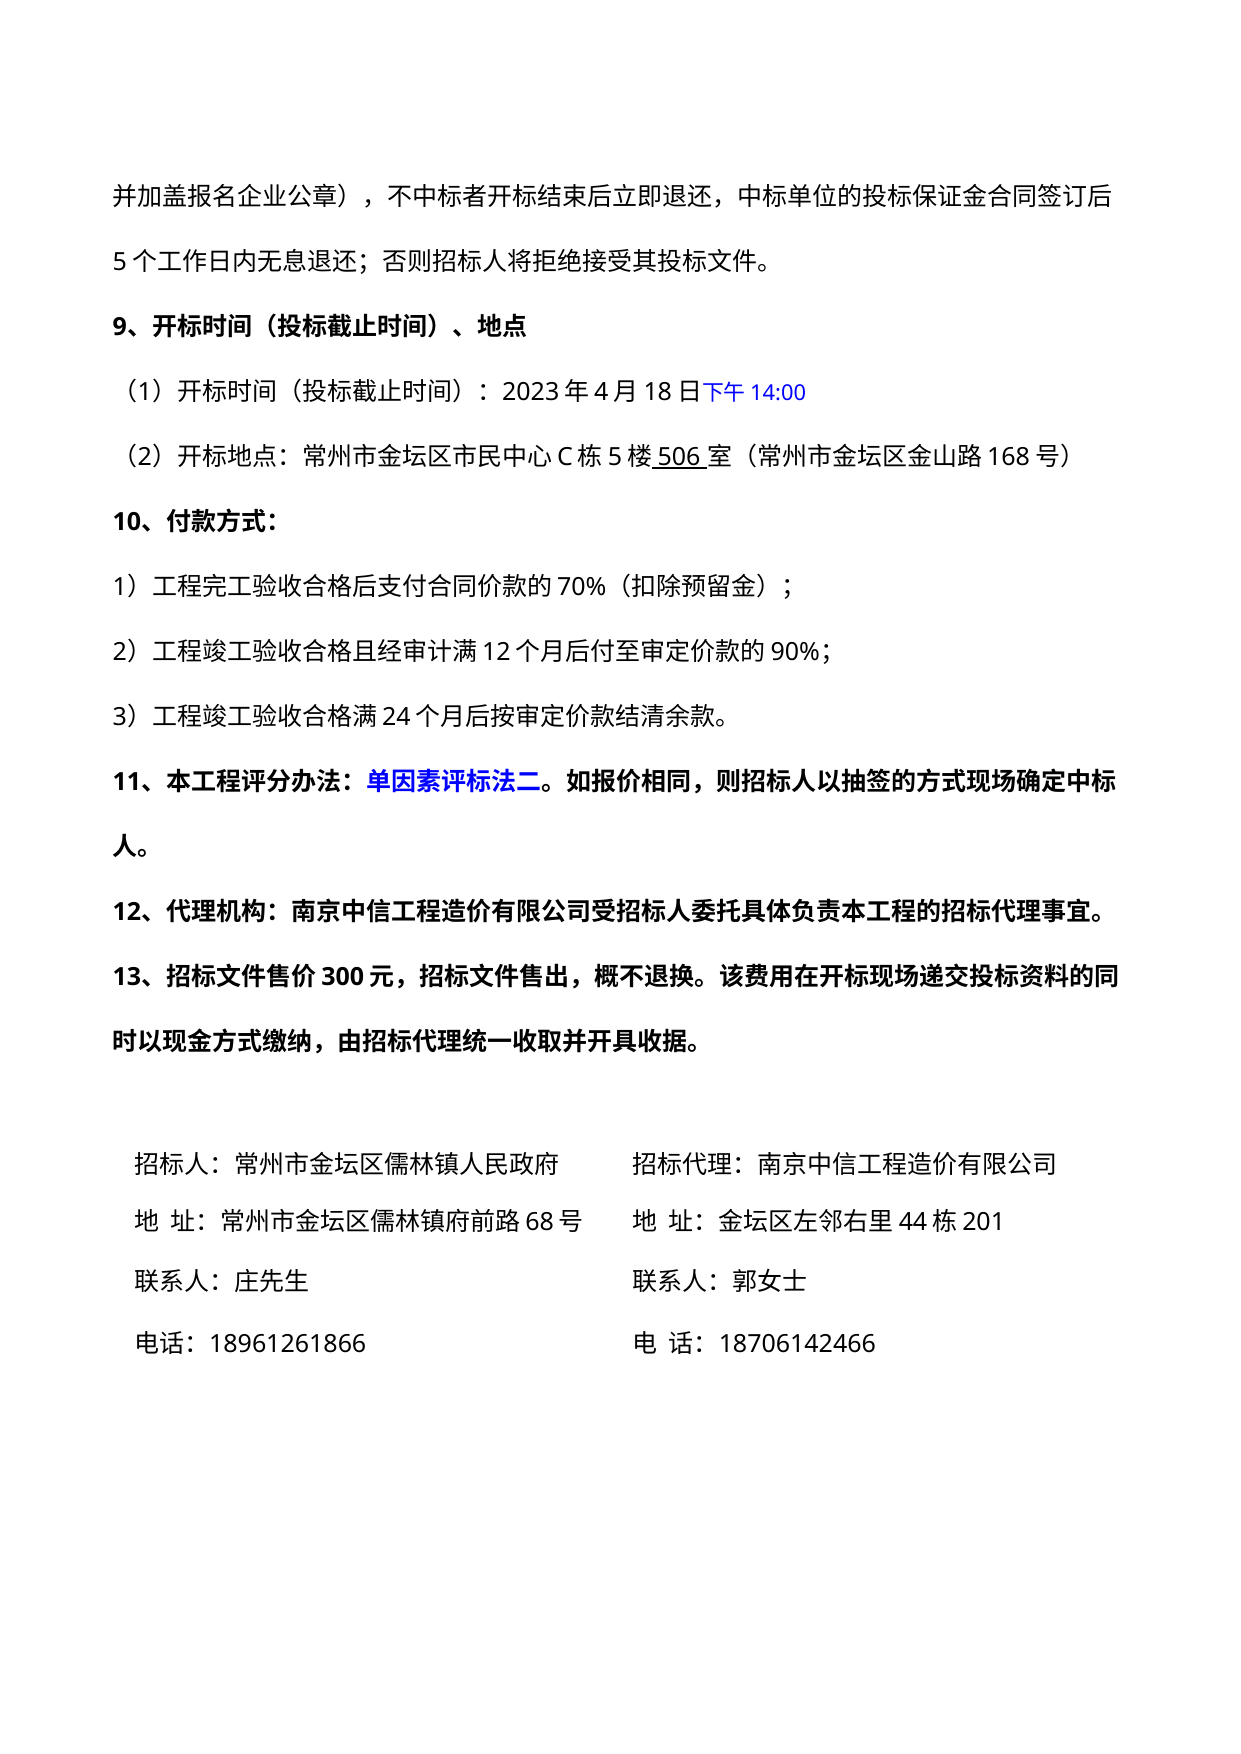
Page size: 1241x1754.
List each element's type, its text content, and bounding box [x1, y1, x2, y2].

text 2）工程竣工验收合格且经审计满12个月后付至审定价款的90%； [112, 617, 1128, 682]
text 11、本工程评分办法：单因素评标法二。如报价相同，则招标人以抽签的方式现场确定中标人。 [112, 747, 1128, 877]
text 12、代理机构：南京中信工程造价有限公司受招标人委托具体负责本工程的招标代理事宜。 [112, 877, 1128, 942]
table_header 招标代理：南京中信工程造价有限公司 [621, 1137, 1118, 1185]
table_cell 电话：18961261866 [123, 1306, 621, 1375]
text （1）开标时间（投标截止时间）：2023年4月18日下午14:00 [112, 357, 1128, 422]
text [112, 162, 1128, 292]
text 9、开标时间（投标截止时间）、地点 [112, 292, 1128, 357]
text 10、付款方式： [112, 487, 1128, 552]
table_cell 地 址：常州市金坛区儒林镇府前路68号 [123, 1185, 621, 1250]
table_cell 电 话：18706142466 [621, 1306, 1118, 1375]
text 3）工程竣工验收合格满24个月后按审定价款结清余款。 [112, 682, 1128, 747]
table_cell 联系人：庄先生 [123, 1250, 621, 1306]
text 13、招标文件售价300元，招标文件售出，概不退换。该费用在开标现场递交投标资料的同时以现金方式缴纳，由招标代理统一收取并开具收据。 [112, 942, 1128, 1072]
table_cell 地 址：金坛区左邻右里44栋201 [621, 1185, 1118, 1250]
text （2）开标地点：常州市金坛区市民中心C栋5楼 506 室（常州市金坛区金山路168号） [112, 422, 1128, 487]
table_cell 联系人：郭女士 [621, 1250, 1118, 1306]
text 1）工程完工验收合格后支付合同价款的70%（扣除预留金）； [112, 552, 1128, 617]
table_header 招标人：常州市金坛区儒林镇人民政府 [123, 1137, 621, 1185]
